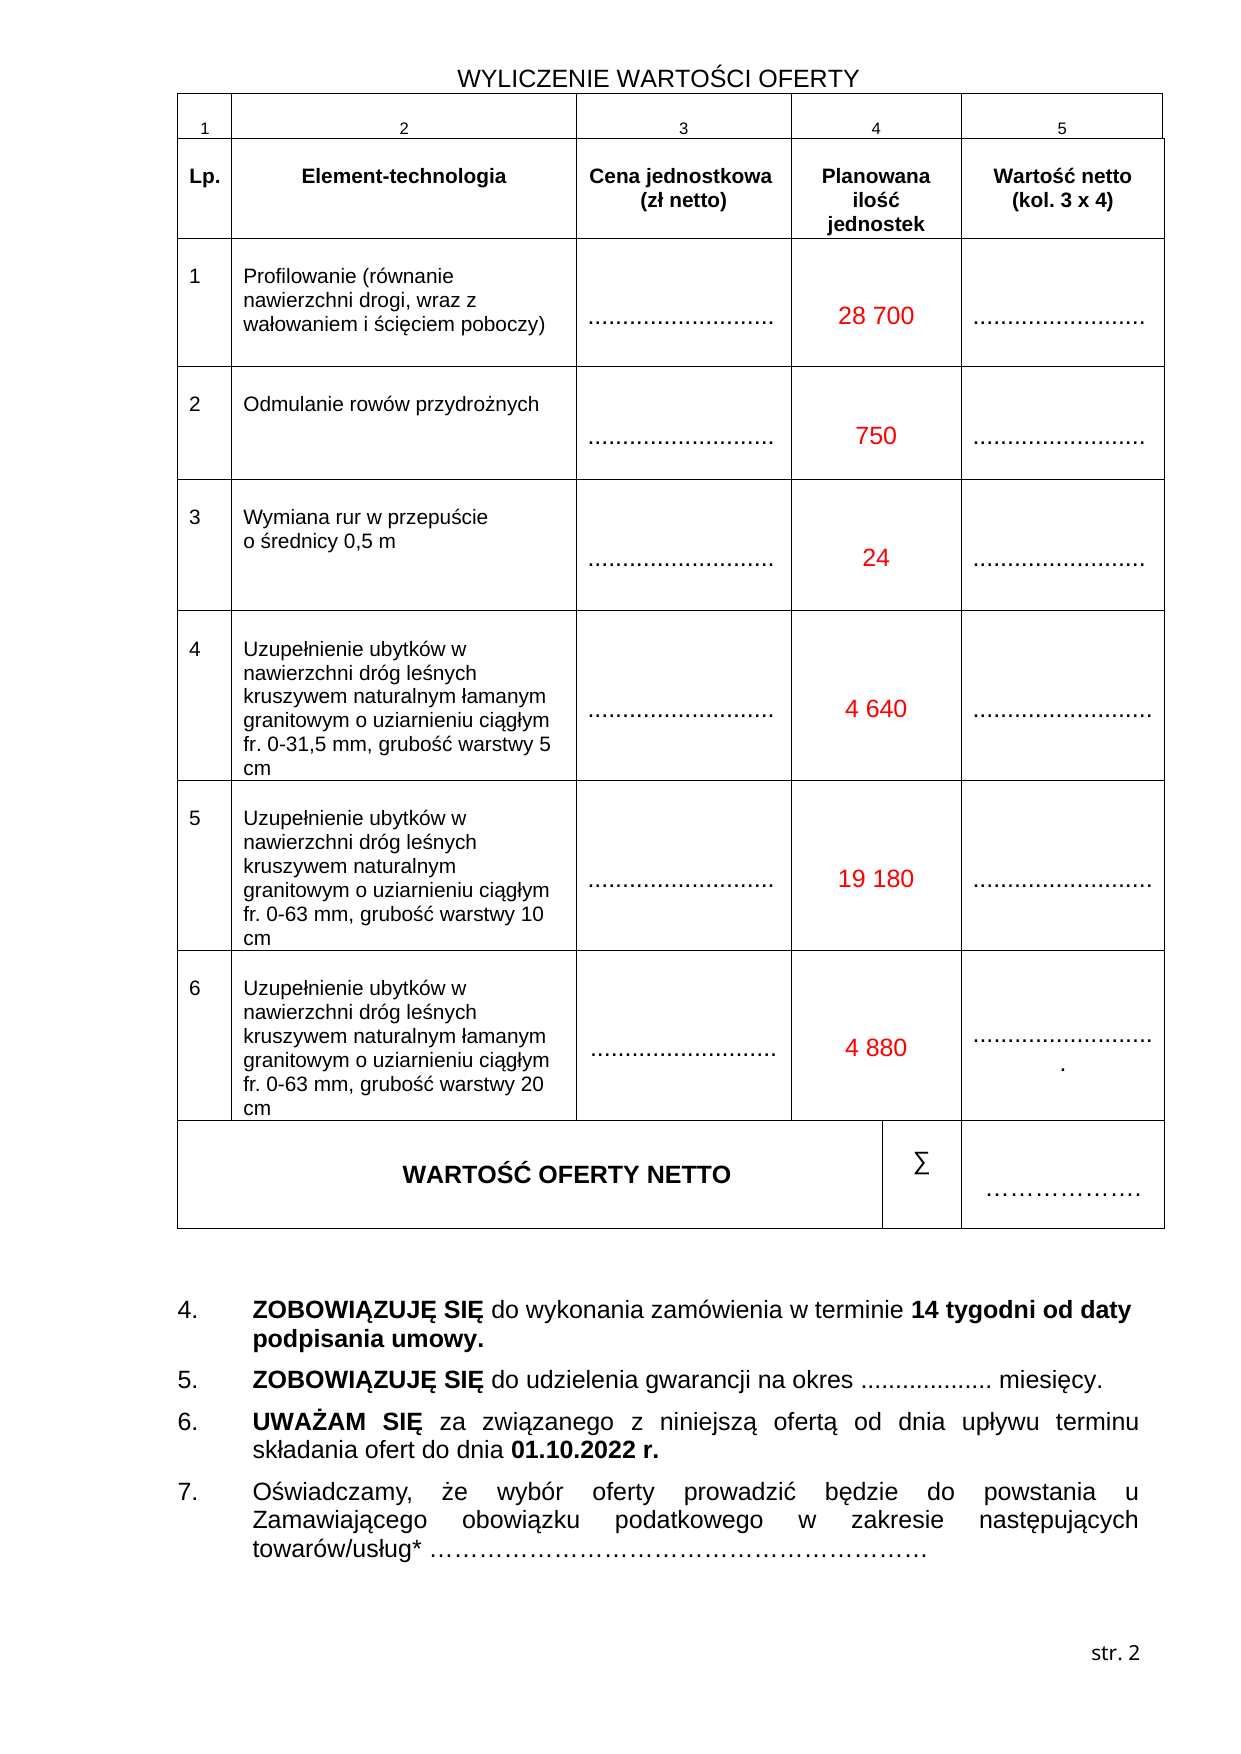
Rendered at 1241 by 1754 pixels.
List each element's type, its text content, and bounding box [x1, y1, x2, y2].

table_cell Odmulanie rowów przydrożnych [232, 367, 576, 478]
table_cell WARTOŚĆ OFERTY NETTO [178, 1121, 882, 1228]
table_cell ........................... [577, 781, 791, 950]
table_cell ......................... [962, 480, 1164, 610]
table_cell ........................... [577, 239, 791, 366]
table_cell Uzupełnienie ubytków w nawierzchni dróg leśnych kruszywem naturalnym łamanym granitowym o uziarnieniu ciągłym fr. 0-63 mm, grubość warstwy 20 cm [232, 951, 576, 1120]
table_cell Profilowanie (równanie nawierzchni drogi, wraz z wałowaniem i ścięciem poboczy) [232, 239, 576, 366]
table_cell Element-technologia [232, 139, 576, 238]
list ZOBOWIĄZUJĘ SIĘ do udzielenia gwarancji na okres ................... miesięcy. [177, 1366, 1140, 1394]
table_cell Wymiana rur w przepuście o średnicy 0,5 m [232, 480, 576, 610]
table_cell ........................... [577, 951, 791, 1120]
text WYLICZENIE WARTOŚCI OFERTY [177, 64, 1140, 93]
table_cell ………………. [962, 1121, 1164, 1228]
table_cell 4 [178, 611, 231, 780]
table_cell ......................... [962, 367, 1164, 478]
table_cell 4 880 [792, 951, 961, 1120]
table_cell 6 [178, 951, 231, 1120]
table_cell ......................... [962, 239, 1164, 366]
table_cell Uzupełnienie ubytków w nawierzchni dróg leśnych kruszywem naturalnym łamanym granitowym o uziarnieniu ciągłym fr. 0-31,5 mm, grubość warstwy 5 cm [232, 611, 576, 780]
table_header 4 [792, 94, 961, 138]
table_cell 750 [792, 367, 961, 478]
table_cell Lp. [178, 139, 231, 238]
table_cell Planowana ilość jednostek [792, 139, 961, 238]
table_header 1 [178, 94, 231, 138]
table_cell ........................... [577, 611, 791, 780]
table_cell 4 640 [792, 611, 961, 780]
list Oświadczamy, że wybór oferty prowadzić będzie do powstania u Zamawiającego obowiązku podatkowego w zakresie następujących towarów/usług* …………………………………………………… [177, 1477, 1140, 1563]
table_cell 28 700 [792, 239, 961, 366]
table_cell Uzupełnienie ubytków w nawierzchni dróg leśnych kruszywem naturalnym granitowym o uziarnieniu ciągłym fr. 0-63 mm, grubość warstwy 10 cm [232, 781, 576, 950]
table_cell 19 180 [792, 781, 961, 950]
table_cell ........................... [962, 951, 1164, 1120]
table_cell ........................... [577, 367, 791, 478]
table_cell 2 [178, 367, 231, 478]
table_header 2 [232, 94, 576, 138]
table_cell 1 [178, 239, 231, 366]
table_cell Wartość netto (kol. 3 x 4) [962, 139, 1164, 238]
table_cell .......................... [962, 611, 1164, 780]
list ZOBOWIĄZUJĘ SIĘ do wykonania zamówienia w terminie 14 tygodni od daty podpisania umowy. [177, 1296, 1140, 1353]
table_cell ........................... [577, 480, 791, 610]
table_header 3 [577, 94, 791, 138]
table_cell .......................... [962, 781, 1164, 950]
list UWAŻAM SIĘ za związanego z niniejszą ofertą od dnia upływu terminu składania ofert do dnia 01.10.2022 r. [177, 1407, 1140, 1464]
table_cell 24 [792, 480, 961, 610]
table_cell 3 [178, 480, 231, 610]
table_cell Cena jednostkowa (zł netto) [577, 139, 791, 238]
table_cell ∑ [883, 1121, 961, 1228]
table_cell 5 [178, 781, 231, 950]
table_header 5 [962, 94, 1162, 138]
